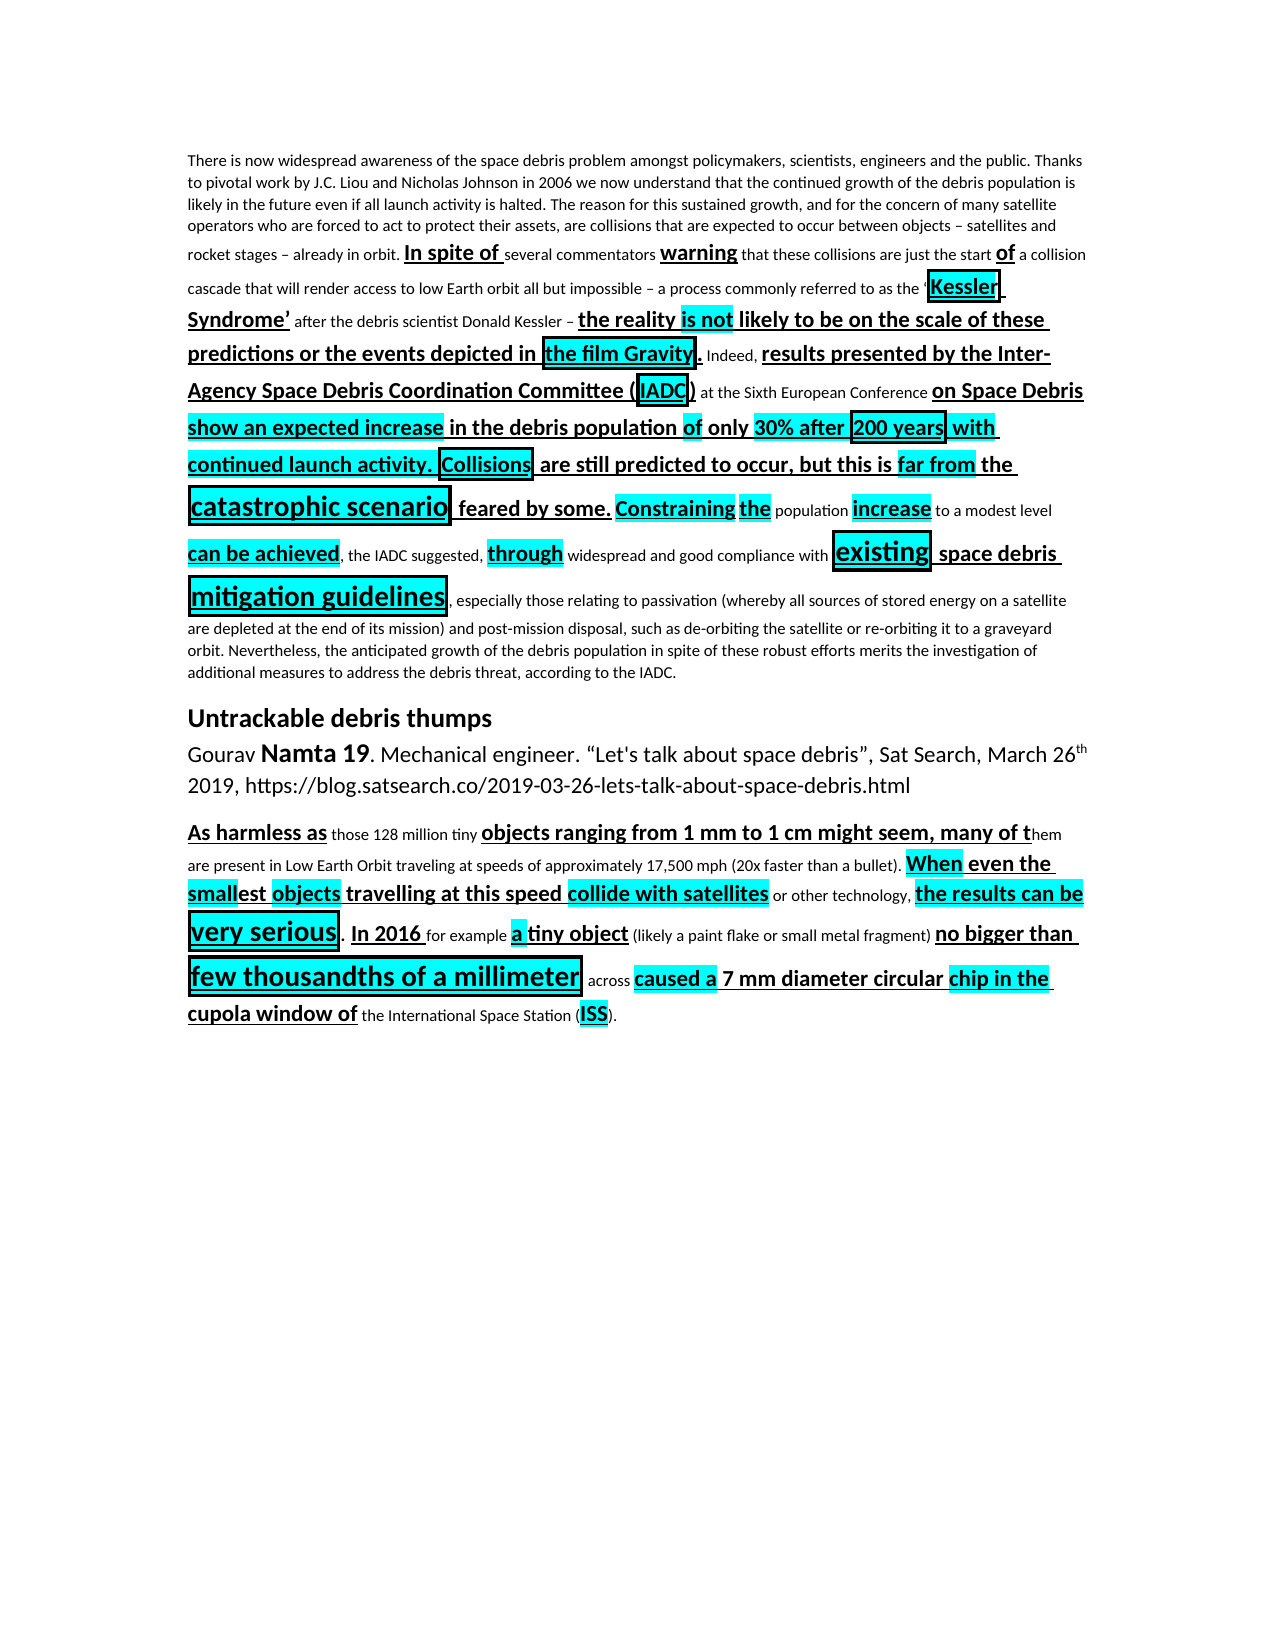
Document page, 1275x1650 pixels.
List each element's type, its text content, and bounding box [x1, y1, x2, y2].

text Gourav Namta 19. Mechanical engineer. “Let's talk about space debris”, Sat Search, March 26th 2019, https://blog.satsearch.co/2019-03-26-lets-talk-about-space-debris.html [187, 736, 1087, 799]
text As harmless as those 128 million tiny objects ranging from 1 mm to 1 cm might seem, many of them are present in Low Earth Orbit traveling at speeds of approximately 17,500 mph (20x faster than a bullet). When even the smallest objects travelling at this speed collide with satellites or other technology, the results can be very serious. In 2016 for example a tiny object (likely a paint flake or small metal fragment) no bigger than few thousandths of a millimeter across caused a 7 mm diameter circular chip in the cupola window of the International Space Station (ISS). [187, 818, 1087, 1027]
subtitle Untrackable debris thumps [187, 701, 1087, 734]
text There is now widespread awareness of the space debris problem amongst policymakers, scientists, engineers and the public. Thanks to pivotal work by J.C. Liou and Nicholas Johnson in 2006 we now understand that the continued growth of the debris population is likely in the future even if all launch activity is halted. The reason for this sustained growth, and for the concern of many satellite operators who are forced to act to protect their assets, are collisions that are expected to occur between objects – satellites and rocket stages – already in orbit. In spite of several commentators warning that these collisions are just the start of a collision cascade that will render access to low Earth orbit all but impossible – a process commonly referred to as the ‘Kessler Syndrome’ after the debris scientist Donald Kessler – the reality is not likely to be on the scale of these predictions or the events depicted in the film Gravity. Indeed, results presented by the Inter-Agency Space Debris Coordination Committee (IADC) at the Sixth European Conference on Space Debris show an expected increase in the debris population of only 30% after 200 years with continued launch activity. Collisions are still predicted to occur, but this is far from the catastrophic scenario feared by some. Constraining the population increase to a modest level can be achieved, the IADC suggested, through widespread and good compliance with existing space debris mitigation guidelines, especially those relating to passivation (whereby all sources of stored energy on a satellite are depleted at the end of its mission) and post-mission disposal, such as de-orbiting the satellite or re-orbiting it to a graveyard orbit. Nevertheless, the anticipated growth of the debris population in spite of these robust efforts merits the investigation of additional measures to address the debris threat, according to the IADC. [187, 150, 1087, 682]
